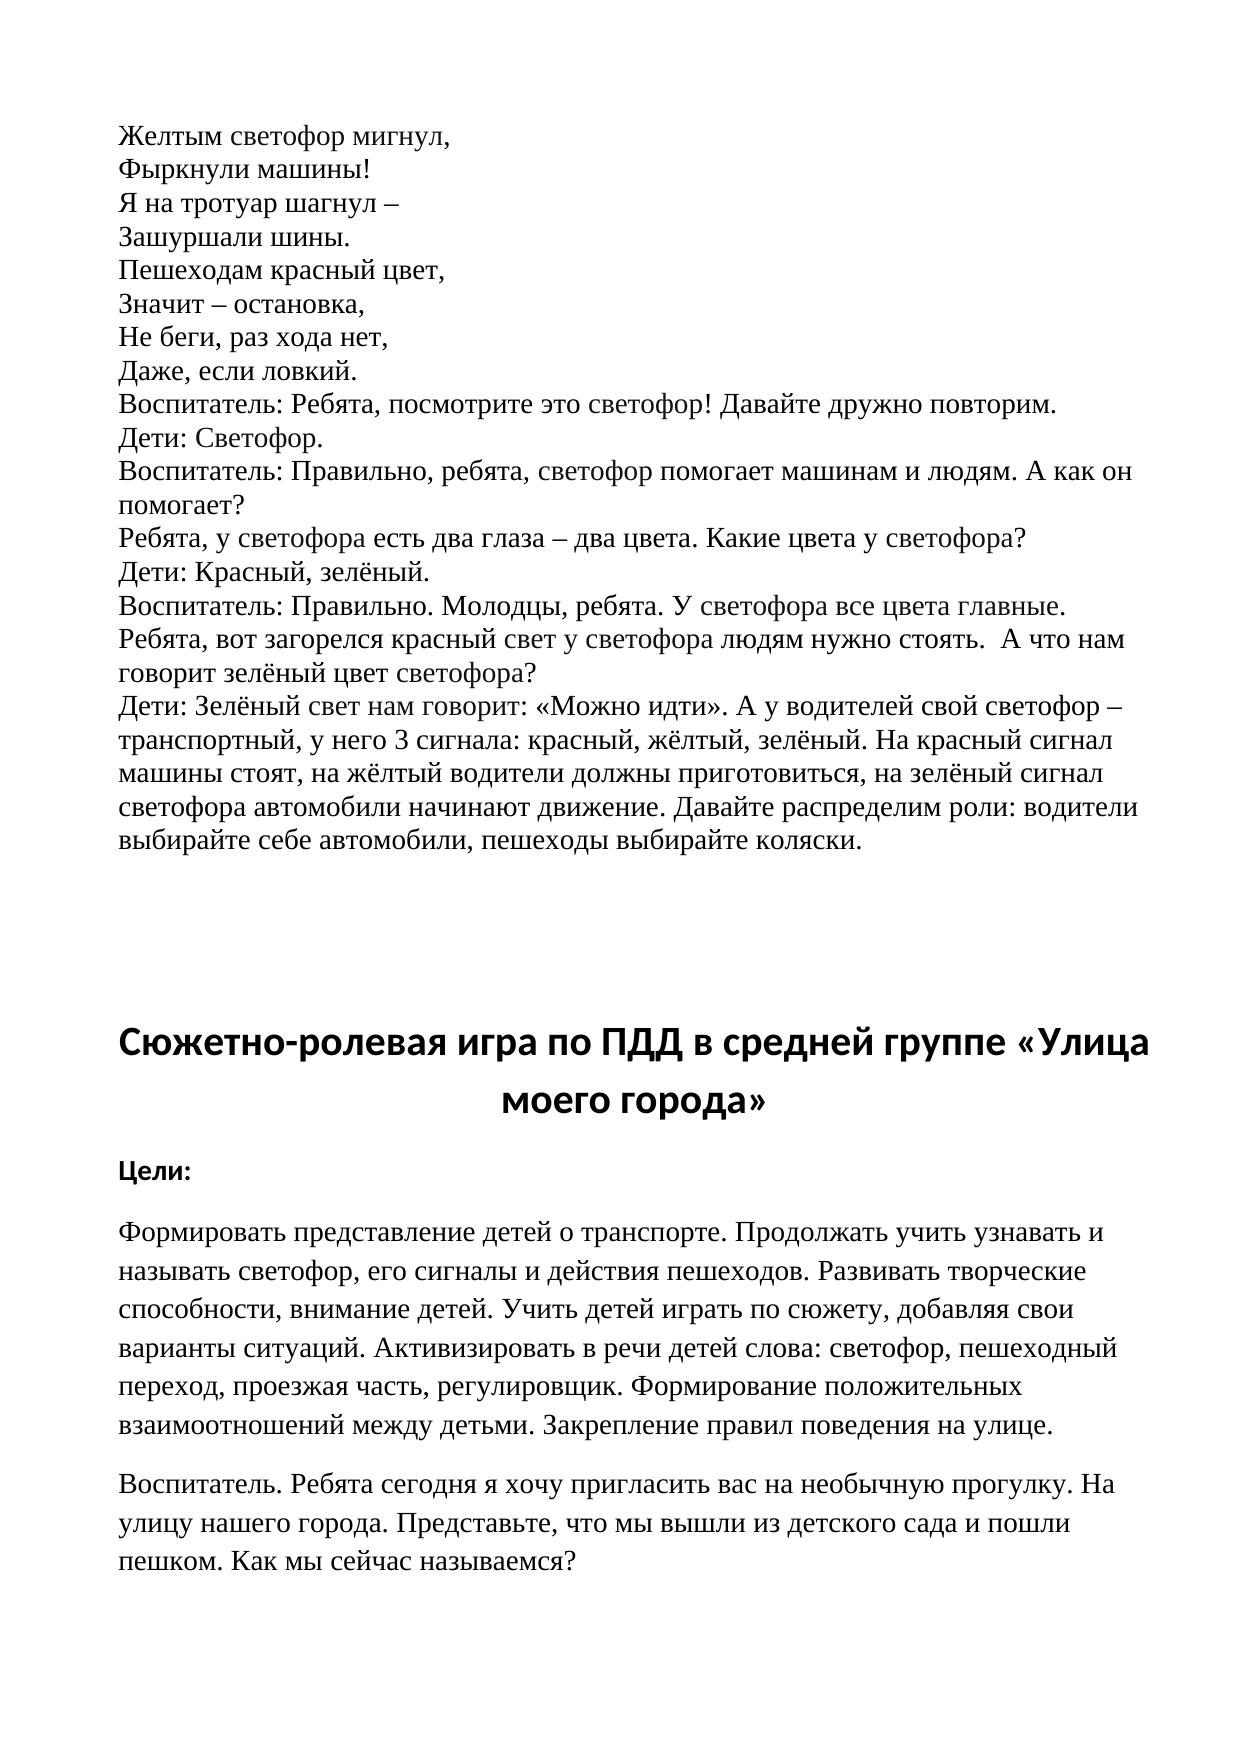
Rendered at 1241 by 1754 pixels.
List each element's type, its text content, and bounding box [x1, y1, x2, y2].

text Дети: Светофор. [118, 420, 1152, 453]
text Пешеходам красный цвет, [118, 252, 1152, 286]
text Дети: Красный, зелёный. [118, 554, 1152, 588]
text Воспитатель: Правильно, ребята, светофор помогает машинам и людям. А как он помогает? [118, 453, 1152, 521]
text Дети: Зелёный свет нам говорит: «Можно идти». А у водителей свой светофор – транспортный, у него 3 сигнала: красный, жёлтый, зелёный. На красный сигнал машины стоят, на жёлтый водители должны приготовиться, на зелёный сигнал светофора автомобили начинают движение. Давайте распределим роли: водители выбирайте себе автомобили, пешеходы выбирайте коляски. [118, 688, 1152, 856]
text Воспитатель: Ребята, посмотрите это светофор! Давайте дружно повторим. [118, 386, 1152, 420]
text Фыркнули машины! [118, 152, 1152, 185]
text Воспитатель: Правильно. Молодцы, ребята. У светофора все цвета главные. Ребята, вот загорелся красный свет у светофора людям нужно стоять. А что нам говорит зелёный цвет светофора? [118, 588, 1152, 688]
text Формировать представление детей о транспорте. Продолжать учить узнавать и называть светофор, его сигналы и действия пешеходов. Развивать творческие способности, внимание детей. Учить детей играть по сюжету, добавляя свои варианты ситуаций. Активизировать в речи детей слова: светофор, пешеходный переход, проезжая часть, регулировщик. Формирование положительных взаимоотношений между детьми. Закрепление правил поведения на улице. [118, 1214, 1152, 1440]
text Значит – остановка, [118, 286, 1152, 319]
text Я на тротуар шагнул – [118, 185, 1152, 219]
text Зашуршали шины. [118, 219, 1152, 252]
text Желтым светофор мигнул, [118, 118, 1152, 152]
text Сюжетно-ролевая игра по ПДД в средней группе «Улица моего города» [118, 1014, 1152, 1124]
text Даже, если ловкий. [118, 353, 1152, 386]
text Воспитатель. Ребята сегодня я хочу пригласить вас на необычную прогулку. На улицу нашего города. Представьте, что мы вышли из детского сада и пошли пешком. Как мы сейчас называемся? [118, 1466, 1152, 1577]
text Ребята, у светофора есть два глаза – два цвета. Какие цвета у светофора? [118, 521, 1152, 554]
text Цели: [118, 1152, 1152, 1188]
text Не беги, раз хода нет, [118, 319, 1152, 353]
